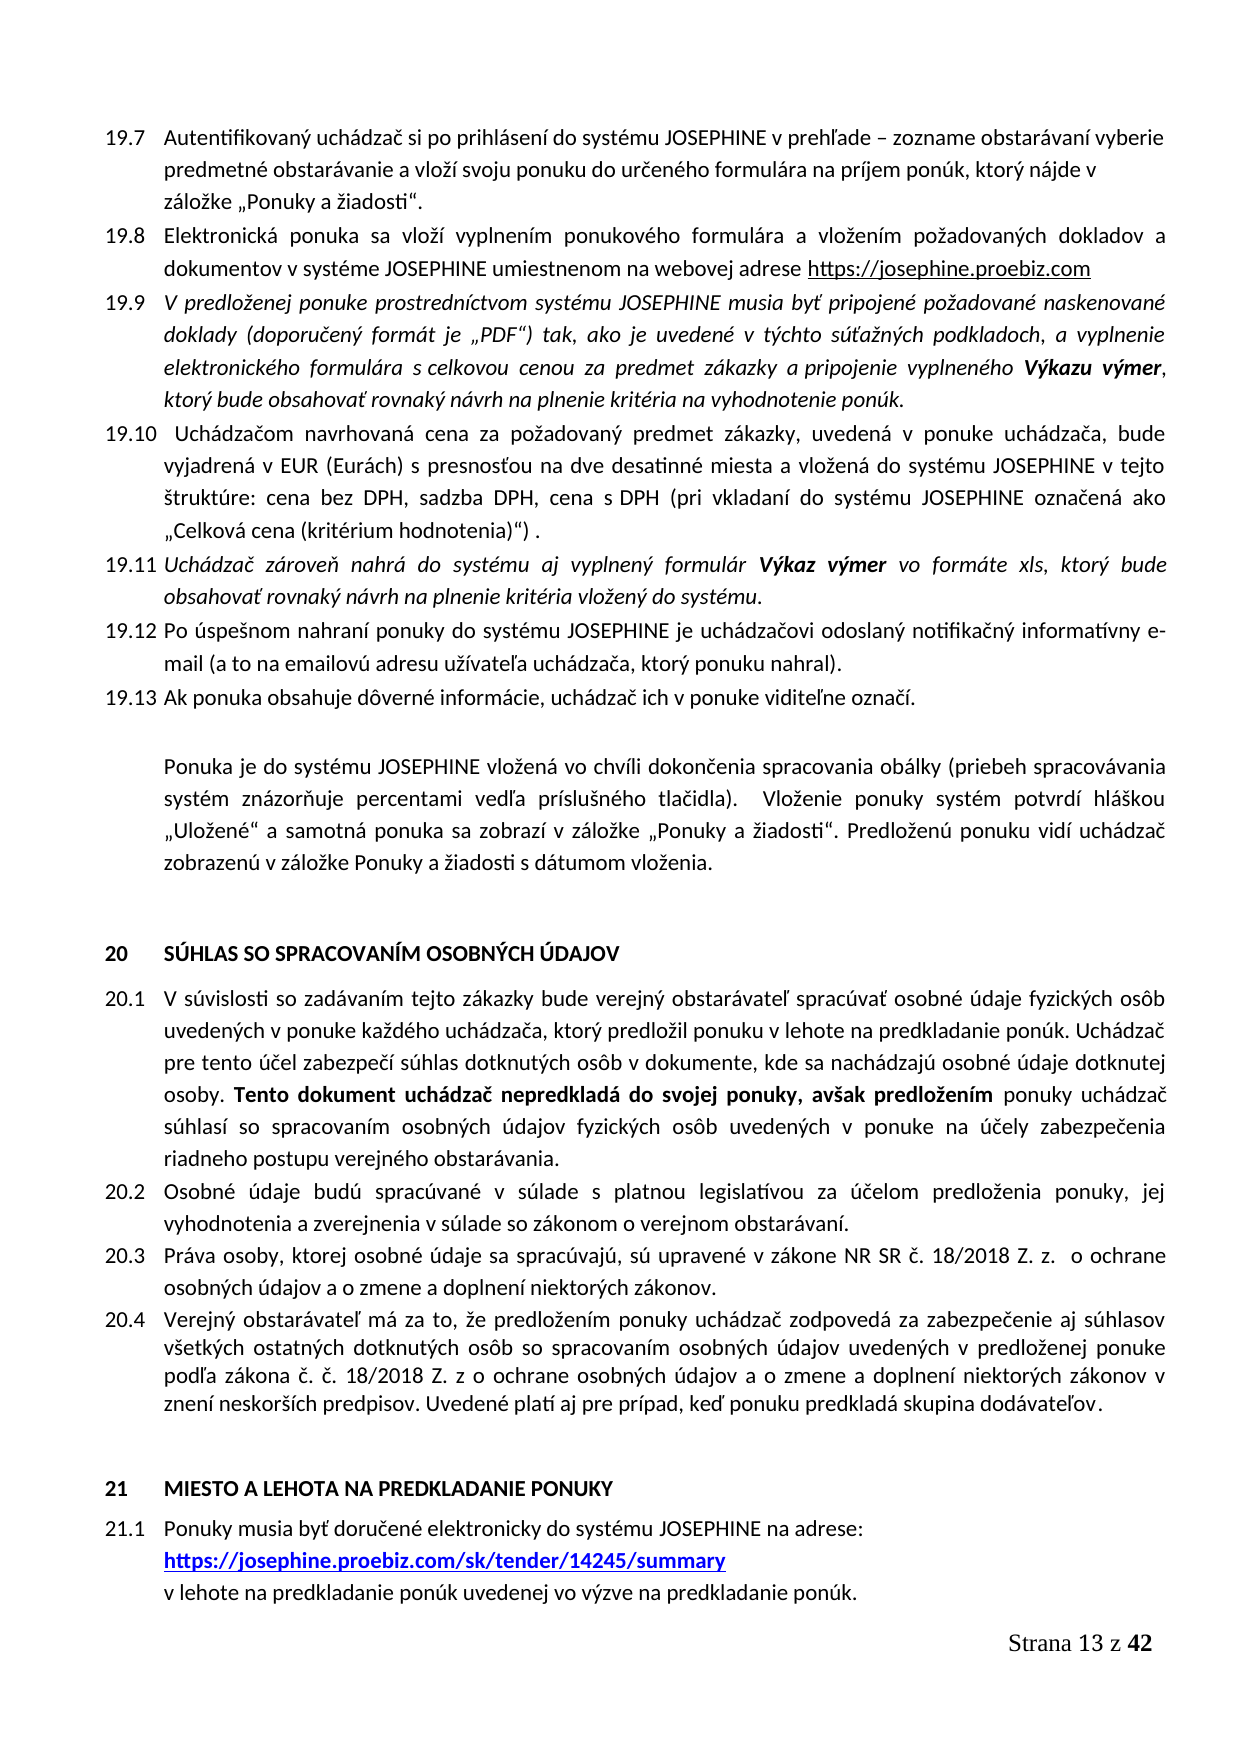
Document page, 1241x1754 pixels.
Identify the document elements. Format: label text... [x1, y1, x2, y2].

text https://josephine.proebiz.com/sk/tender/14245/summary [164, 1546, 1167, 1574]
list Verejný obstarávateľ má za to, že predložením ponuky uchádzač zodpovedá za zabezpečenie aj súhlasov všetkých ostatných dotknutých osôb so spracovaním osobných údajov uvedených v predloženej ponuke podľa zákona č. č. 18/2018 Z. z o ochrane osobných údajov a o zmene a doplnení niektorých zákonov v znení neskorších predpisov. Uvedené platí aj pre prípad, keď ponuku predkladá skupina dodávateľov. [104, 1306, 1167, 1418]
list Ponuky musia byť doručené elektronicky do systému JOSEPHINE na adrese: [104, 1514, 1167, 1542]
list Autentifikovaný uchádzač si po prihlásení do systému JOSEPHINE v prehľade – zozname obstarávaní vyberie predmetné obstarávanie a vloží svoju ponuku do určeného formulára na príjem ponúk, ktorý nájde v záložke „Ponuky a žiadosti“. [104, 123, 1167, 215]
list súhlas so spracovaním osobných údajov [104, 939, 1167, 967]
text Ponuka je do systému JOSEPHINE vložená vo chvíli dokončenia spracovania obálky (priebeh spracovávania systém znázorňuje percentami vedľa príslušného tlačidla). Vloženie ponuky systém potvrdí hláškou „Uložené“ a samotná ponuka sa zobrazí v záložke „Ponuky a žiadosti“. Predloženú ponuku vidí uchádzač zobrazenú v záložke Ponuky a žiadosti s dátumom vloženia. [164, 752, 1167, 877]
list Uchádzačom navrhovaná cena za požadovaný predmet zákazky, uvedená v ponuke uchádzača, bude vyjadrená v EUR (Eurách) s presnosťou na dve desatinné miesta a vložená do systému JOSEPHINE v tejto štruktúre: cena bez DPH, sadzba DPH, cena s DPH (pri vkladaní do systému JOSEPHINE označená ako „Celková cena (kritérium hodnotenia)“) . [104, 419, 1167, 544]
list Miesto a lehota nA predkladanie ponuky [104, 1474, 1167, 1502]
list Práva osoby, ktorej osobné údaje sa spracúvajú, sú upravené v zákone NR SR č. 18/2018 Z. z. o ochrane osobných údajov a o zmene a doplnení niektorých zákonov. [104, 1241, 1167, 1301]
list Elektronická ponuka sa vloží vyplnením ponukového formulára a vložením požadovaných dokladov a dokumentov v systéme JOSEPHINE umiestnenom na webovej adrese https://josephine.proebiz.com [104, 222, 1167, 282]
list V súvislosti so zadávaním tejto zákazky bude verejný obstarávateľ spracúvať osobné údaje fyzických osôb uvedených v ponuke každého uchádzača, ktorý predložil ponuku v lehote na predkladanie ponúk. Uchádzač pre tento účel zabezpečí súhlas dotknutých osôb v dokumente, kde sa nachádzajú osobné údaje dotknutej osoby. Tento dokument uchádzač nepredkladá do svojej ponuky, avšak predložením ponuky uchádzač súhlasí so spracovaním osobných údajov fyzických osôb uvedených v ponuke na účely zabezpečenia riadneho postupu verejného obstarávania. [104, 984, 1167, 1173]
list V predloženej ponuke prostredníctvom systému JOSEPHINE musia byť pripojené požadované naskenované doklady (doporučený formát je „PDF“) tak, ako je uvedené v týchto súťažných podkladoch, a vyplnenie elektronického formulára s celkovou cenou za predmet zákazky a pripojenie vyplneného Výkazu výmer, ktorý bude obsahovať rovnaký návrh na plnenie kritéria na vyhodnotenie ponúk. [104, 288, 1167, 413]
list Osobné údaje budú spracúvané v súlade s platnou legislatívou za účelom predloženia ponuky, jej vyhodnotenia a zverejnenia v súlade so zákonom o verejnom obstarávaní. [104, 1177, 1167, 1237]
list Uchádzač zároveň nahrá do systému aj vyplnený formulár Výkaz výmer vo formáte xls, ktorý bude obsahovať rovnaký návrh na plnenie kritéria vložený do systému. [104, 550, 1167, 610]
list Po úspešnom nahraní ponuky do systému JOSEPHINE je uchádzačovi odoslaný notifikačný informatívny e-mail (a to na emailovú adresu užívateľa uchádzača, ktorý ponuku nahral). [104, 617, 1167, 677]
list Ak ponuka obsahuje dôverné informácie, uchádzač ich v ponuke viditeľne označí. [104, 683, 1167, 711]
text v lehote na predkladanie ponúk uvedenej vo výzve na predkladanie ponúk. [164, 1578, 1167, 1607]
